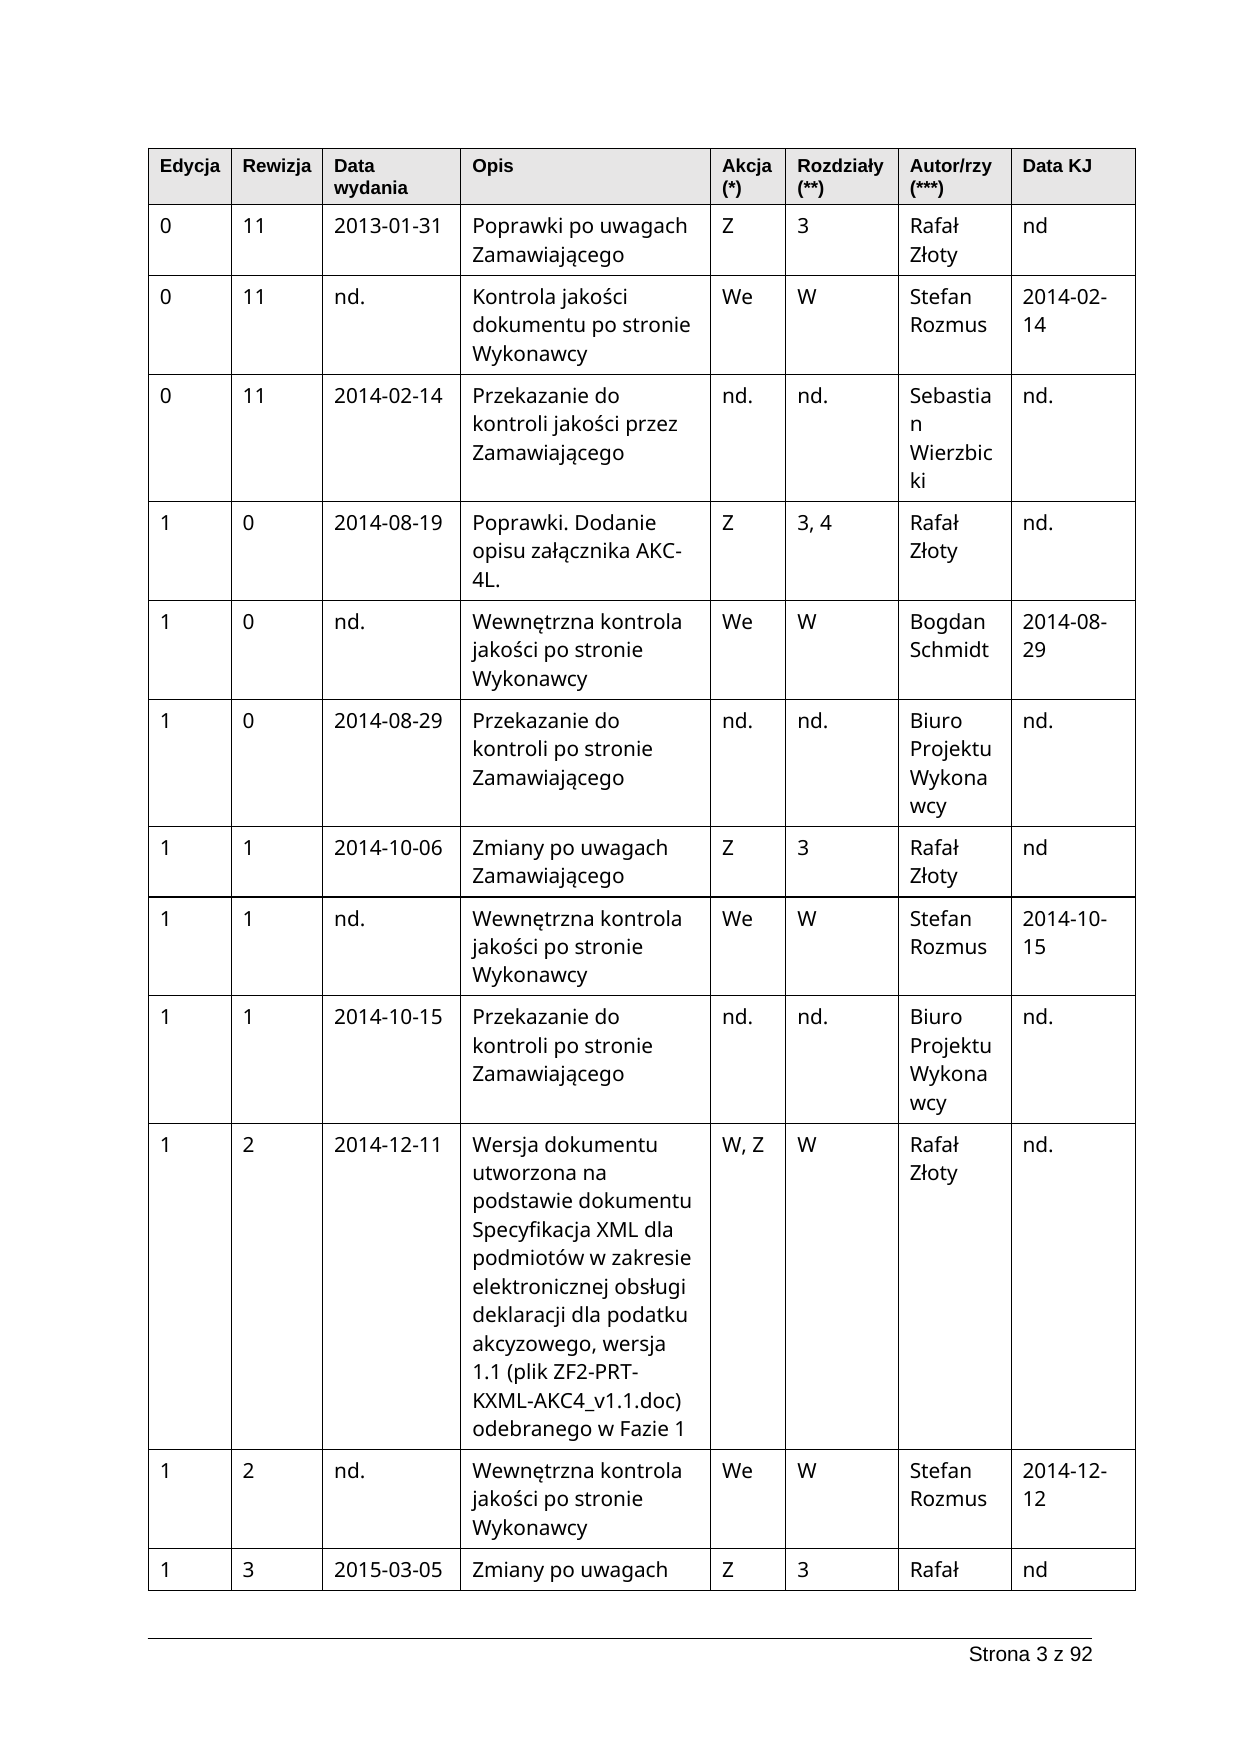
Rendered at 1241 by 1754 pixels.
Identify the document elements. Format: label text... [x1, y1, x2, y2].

table_cell 0 [232, 502, 322, 600]
table_header Data KJ [1012, 149, 1135, 204]
table_cell 3 [786, 1549, 898, 1590]
table_cell W [786, 1124, 898, 1449]
table_cell 2014-12-12 [1012, 1450, 1135, 1548]
table_cell nd. [1012, 375, 1135, 501]
table_cell We [711, 898, 785, 995]
table_cell 0 [232, 700, 322, 826]
table_cell 0 [149, 375, 231, 501]
table_cell 1 [149, 1124, 231, 1449]
table_cell W [786, 601, 898, 699]
table_cell Stefan Rozmus [899, 1450, 1011, 1548]
table_cell Wewnętrzna kontrola jakości po stronie Wykonawcy [461, 601, 710, 699]
table_cell 2014-02-14 [1012, 276, 1135, 374]
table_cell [461, 1450, 710, 1548]
table_cell 1 [149, 502, 231, 600]
table_cell W [786, 1450, 898, 1548]
table_cell Rafał Złoty [899, 827, 1011, 896]
table_cell 1 [149, 1450, 231, 1548]
table_cell 1 [149, 1549, 231, 1590]
table_cell Bogdan Schmidt [899, 601, 1011, 699]
table_cell Z [711, 827, 785, 896]
table_cell nd. [1012, 1124, 1135, 1449]
table_cell nd [1012, 827, 1135, 896]
table_cell Rafał Złoty [899, 205, 1011, 275]
table_cell Wersja dokumentu utworzona na podstawie dokumentu Specyfikacja XML dla podmiotów w zakresie elektronicznej obsługi deklaracji dla podatku akcyzowego, wersja 1.1 (plik ZF2-PRT-KXML-AKC4_v1.1.doc) odebranego w Fazie 1 [461, 1124, 710, 1449]
table_cell nd. [323, 898, 460, 995]
table_cell 11 [232, 205, 322, 275]
table_cell Stefan Rozmus [899, 276, 1011, 374]
table_cell 1 [149, 898, 231, 995]
table_cell 1 [149, 700, 231, 826]
table_header Autor/rzy (***) [899, 149, 1011, 204]
table_cell nd. [786, 996, 898, 1122]
table_cell Poprawki. Dodanie opisu załącznika AKC-4L. [461, 502, 710, 600]
table_cell Wewnętrzna kontrola jakości po stronie Wykonawcy [461, 898, 710, 995]
table_header Akcja (*) [711, 149, 785, 204]
table_cell Z [711, 1549, 785, 1590]
table_cell Przekazanie do kontroli po stronie Zamawiającego [461, 996, 710, 1122]
table_cell 2013-01-31 [323, 205, 460, 275]
table_cell 11 [232, 375, 322, 501]
table_cell We [711, 601, 785, 699]
table_cell Sebastian Wierzbicki [899, 375, 1011, 501]
table_cell nd. [1012, 700, 1135, 826]
table_cell 2014-10-15 [323, 996, 460, 1122]
table_cell 2 [232, 1450, 322, 1548]
table_cell Rafał Złoty [899, 1124, 1011, 1449]
table_cell Rafał Złoty [899, 502, 1011, 600]
table_cell 0 [232, 601, 322, 699]
table_cell 3 [786, 205, 898, 275]
table_cell 0 [149, 276, 231, 374]
table_cell Stefan Rozmus [899, 898, 1011, 995]
table_cell 3 [232, 1549, 322, 1590]
table_cell Rafał Złoty [899, 1549, 1011, 1590]
table_header Data wydania [323, 149, 460, 204]
table_cell nd. [323, 276, 460, 374]
table_cell 1 [149, 601, 231, 699]
table_cell 3, 4 [786, 502, 898, 600]
table_cell Zmiany po uwagach Zamawiającego [461, 827, 710, 896]
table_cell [461, 276, 710, 374]
table_cell Z [711, 502, 785, 600]
table_cell 2014-02-14 [323, 375, 460, 501]
table_cell 2014-08-29 [323, 700, 460, 826]
table_cell Poprawki po uwagach Zamawiającego [461, 205, 710, 275]
table_cell W [786, 276, 898, 374]
table_cell 1 [149, 996, 231, 1122]
table_cell W, Z [711, 1124, 785, 1449]
table_cell nd. [711, 700, 785, 826]
table_cell Przekazanie do kontroli po stronie Zamawiającego [461, 700, 710, 826]
table_header Edycja [149, 149, 231, 204]
table_cell Przekazanie do kontroli jakości przez Zamawiającego [461, 375, 710, 501]
table_cell 1 [232, 996, 322, 1122]
table_cell 2014-08-19 [323, 502, 460, 600]
table_cell nd. [711, 996, 785, 1122]
table_cell nd. [711, 375, 785, 501]
table_cell 2014-10-15 [1012, 898, 1135, 995]
table_cell W [786, 898, 898, 995]
table_cell Zmiany po uwagach Zamawiającego [461, 1549, 710, 1590]
table_cell nd [1012, 1549, 1135, 1590]
table_cell 2 [232, 1124, 322, 1449]
table_cell 2014-08-29 [1012, 601, 1135, 699]
table_cell 2015-03-05 [323, 1549, 460, 1590]
table_cell Biuro Projektu Wykonawcy [899, 700, 1011, 826]
table_cell Z [711, 205, 785, 275]
table_cell We [711, 276, 785, 374]
table_cell 2014-12-11 [323, 1124, 460, 1449]
table_cell nd [1012, 205, 1135, 275]
table_cell 1 [232, 898, 322, 995]
table_cell Biuro Projektu Wykonawcy [899, 996, 1011, 1122]
table_cell nd. [786, 700, 898, 826]
table_header Rozdziały (**) [786, 149, 898, 204]
table_cell nd. [786, 375, 898, 501]
table_cell nd. [1012, 996, 1135, 1122]
table_cell 3 [786, 827, 898, 896]
table_cell nd. [323, 1450, 460, 1548]
table_cell nd. [323, 601, 460, 699]
table_cell 0 [149, 205, 231, 275]
table_cell 2014-10-06 [323, 827, 460, 896]
table_header Rewizja [232, 149, 322, 204]
table_header Opis [461, 149, 710, 204]
table_cell 1 [232, 827, 322, 896]
table_cell 11 [232, 276, 322, 374]
table_cell nd. [1012, 502, 1135, 600]
table_cell We [711, 1450, 785, 1548]
table_cell 1 [149, 827, 231, 896]
